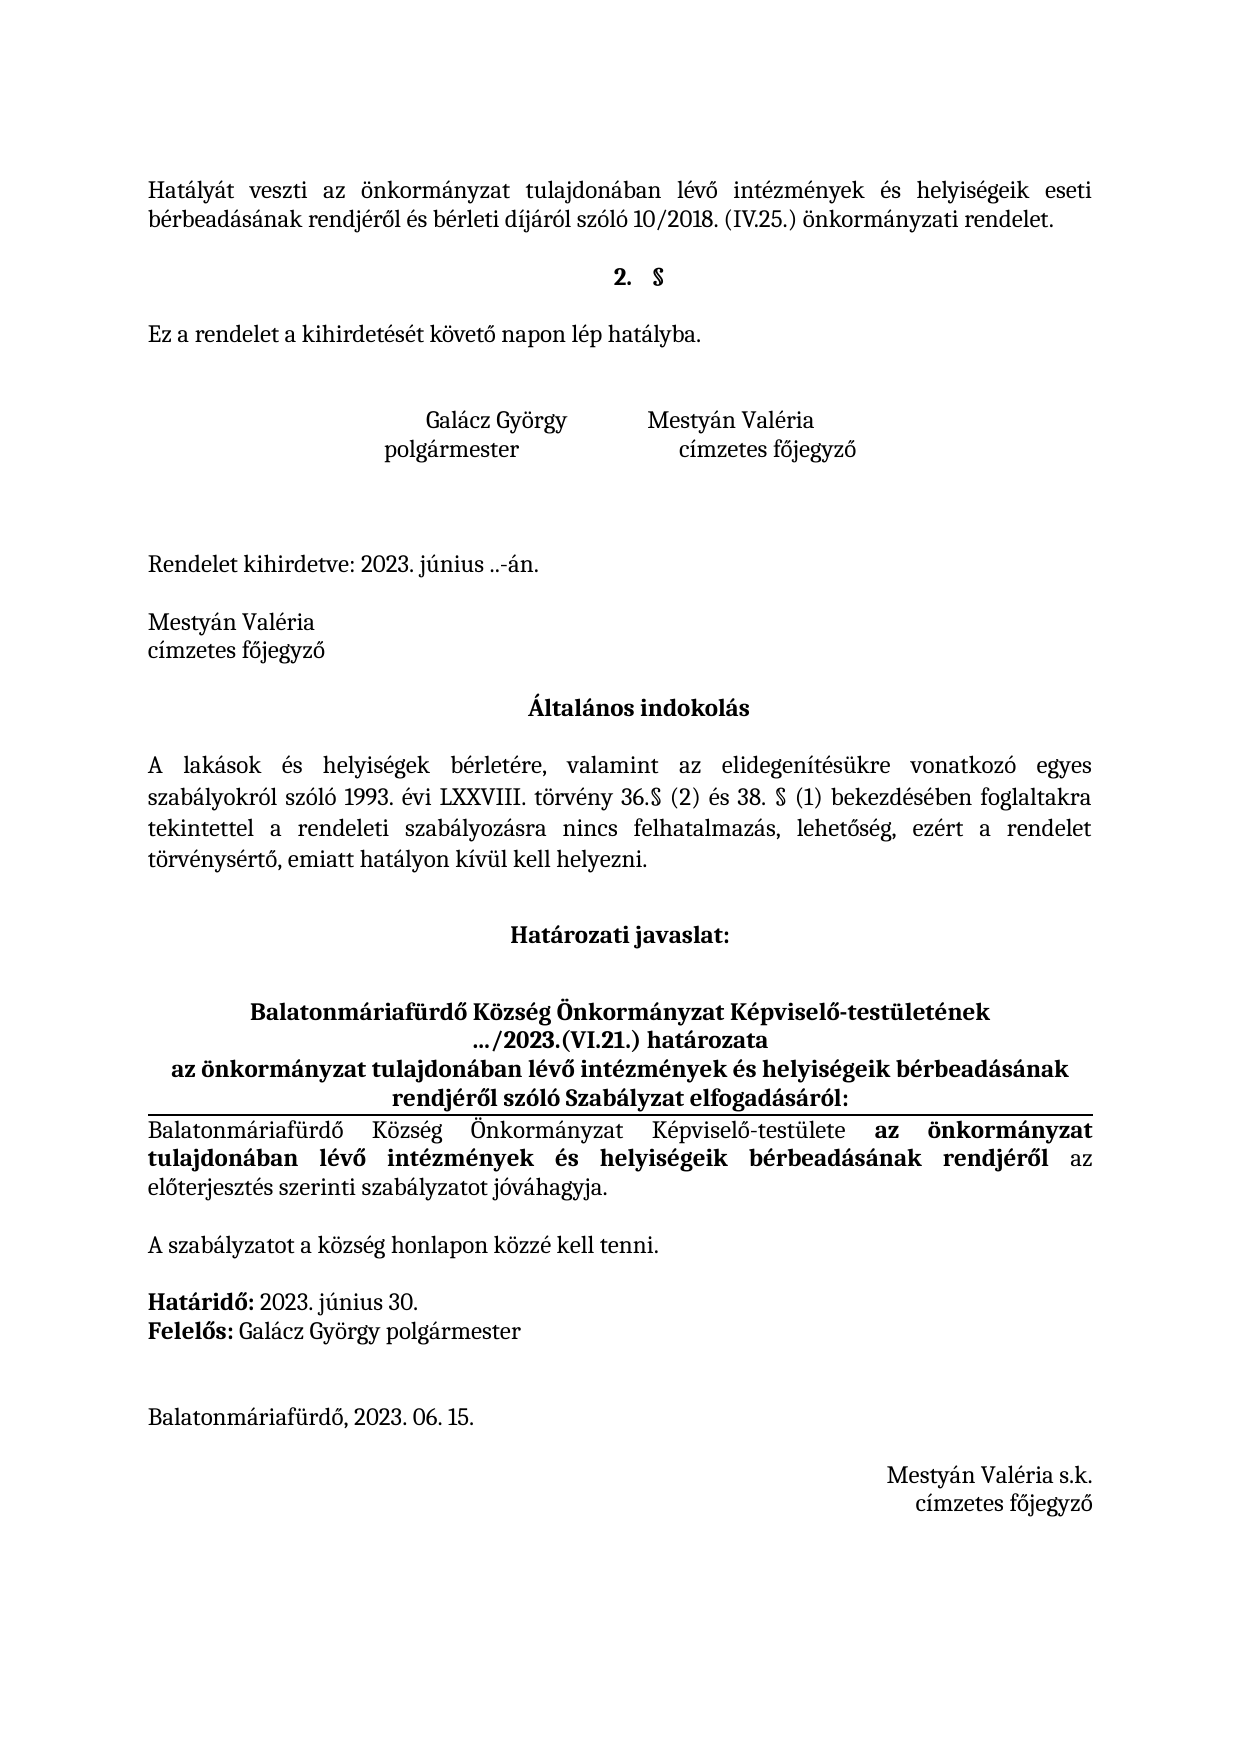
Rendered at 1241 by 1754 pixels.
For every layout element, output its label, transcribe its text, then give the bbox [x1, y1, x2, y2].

list A szabályzatot a község honlapon közzé kell tenni. [148, 1231, 1093, 1259]
text Mestyán Valéria [148, 608, 1093, 636]
list Balatonmáriafürdő Község Önkormányzat Képviselő-testületének [148, 997, 1093, 1026]
text címzetes főjegyző [148, 636, 1093, 665]
list címzetes főjegyző [223, 1489, 1093, 1518]
list Balatonmáriafürdő Község Önkormányzat Képviselő-testülete az önkormányzat tulajdonában lévő intézmények és helyiségeik bérbeadásának rendjéről az előterjesztés szerinti szabályzatot jóváhagyja. [148, 1116, 1093, 1202]
text Hatályát veszti az önkormányzat tulajdonában lévő intézmények és helyiségeik eseti bérbeadásának rendjéről és bérleti díjáról szóló 10/2018. (IV.25.) önkormányzati rendelet. [148, 176, 1093, 234]
list § [185, 263, 1093, 291]
list Balatonmáriafürdő, 2023. 06. 15. [148, 1403, 1093, 1432]
list …/2023.(VI.21.) határozata [148, 1026, 1093, 1055]
list Mestyán Valéria s.k. [223, 1461, 1093, 1489]
text polgármester címzetes főjegyző [148, 435, 1093, 464]
text A lakások és helyiségek bérletére, valamint az elidegenítésükre vonatkozó egyes szabályokról szóló 1993. évi LXXVIII. törvény 36.§ (2) és 38. § (1) bekezdésében foglaltakra tekintettel a rendeleti szabályozásra nincs felhatalmazás, lehetőség, ezért a rendelet törvénysértő, emiatt hatályon kívül kell helyezni. [148, 751, 1093, 873]
text Rendelet kihirdetve: 2023. június ..-án. [148, 550, 1093, 579]
list Határidő: 2023. június 30. [148, 1288, 1093, 1317]
text Határozati javaslat: [148, 921, 1093, 950]
list Felelős: Galácz György polgármester [148, 1317, 1093, 1346]
list az önkormányzat tulajdonában lévő intézmények és helyiségeik bérbeadásának rendjéről szóló Szabályzat elfogadásáról: [148, 1055, 1093, 1114]
text Ez a rendelet a kihirdetését követő napon lép hatályba. [148, 320, 1093, 349]
text Galácz György Mestyán Valéria [148, 406, 1093, 435]
text Általános indokolás [185, 694, 1093, 723]
